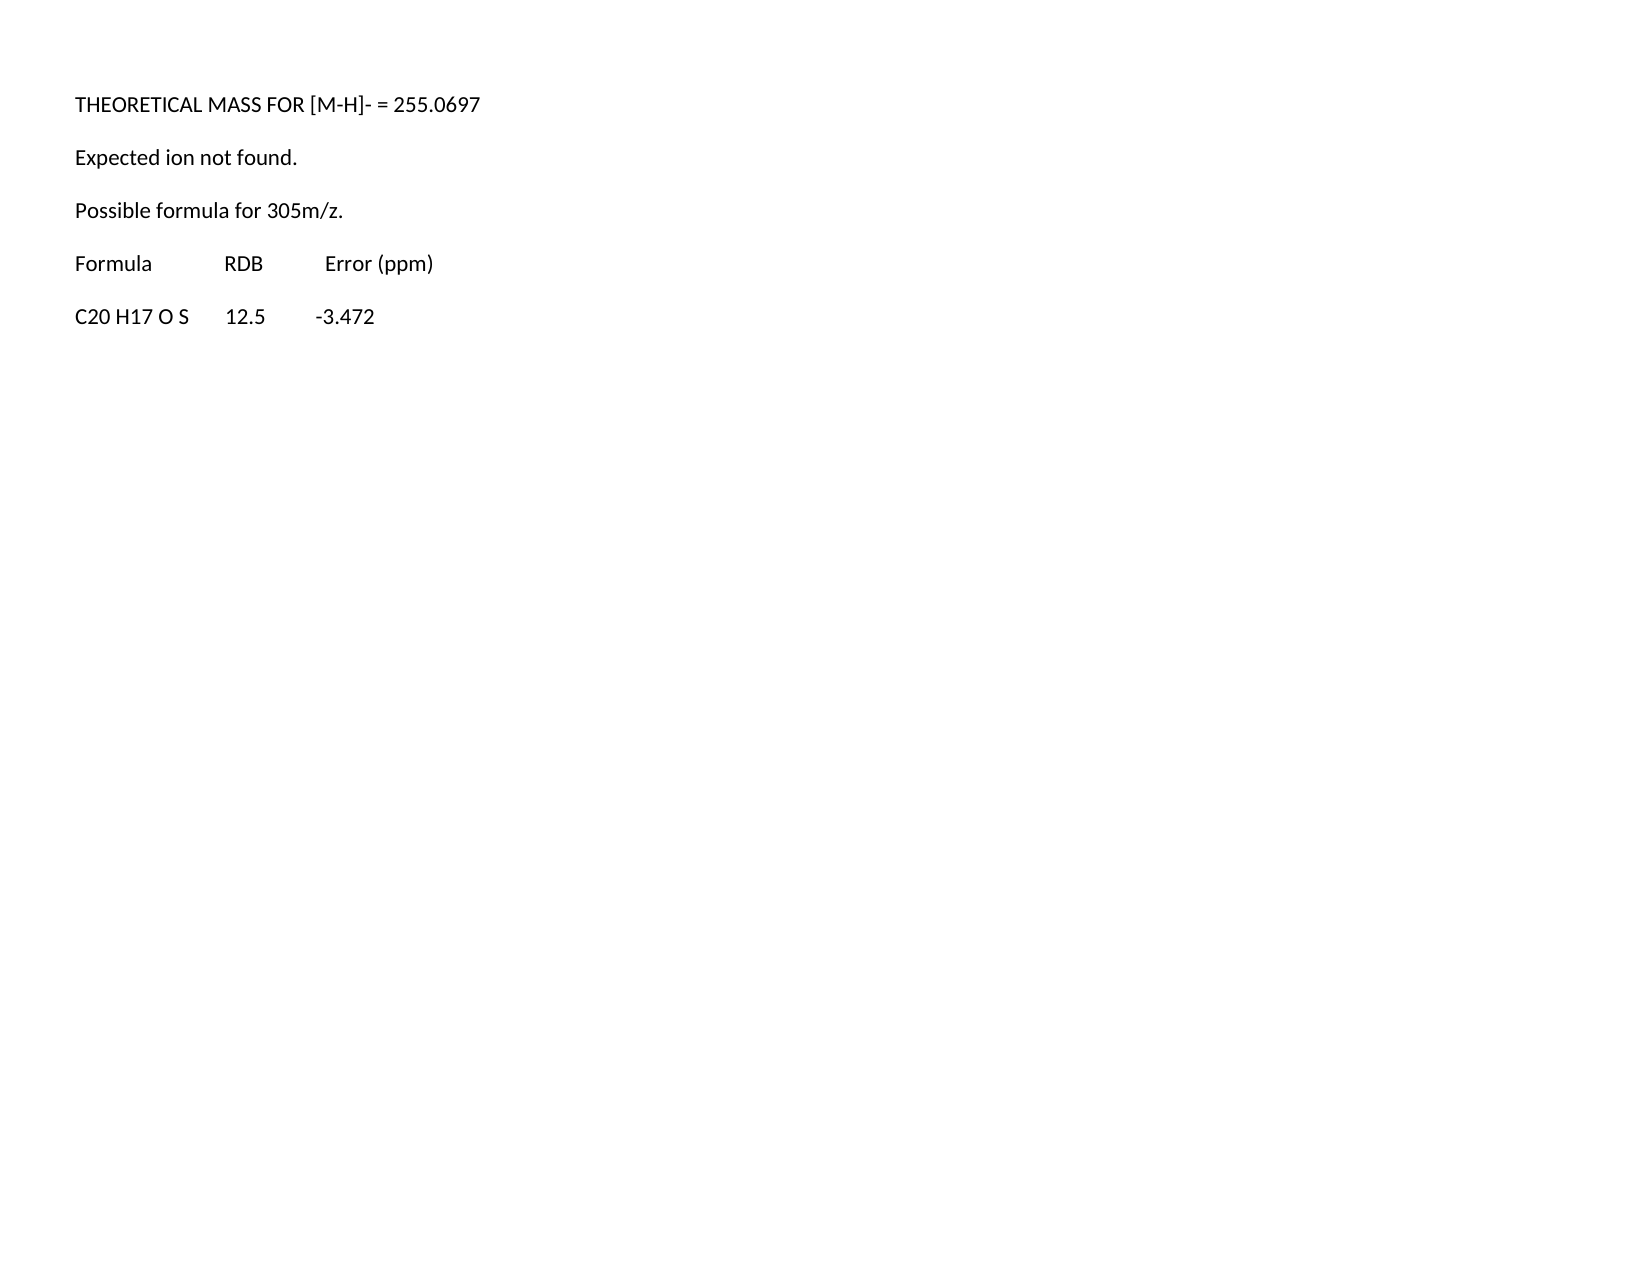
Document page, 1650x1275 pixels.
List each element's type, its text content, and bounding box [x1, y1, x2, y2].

text Possible formula for 305m/z. [75, 196, 1563, 224]
text THEORETICAL MASS FOR [M-H]- = 255.0697 [75, 90, 1563, 118]
text Formula RDB Error (ppm) [75, 249, 1563, 277]
text Expected ion not found. [75, 143, 1563, 171]
text C20 H17 O S 12.5 -3.472 [75, 302, 1563, 330]
